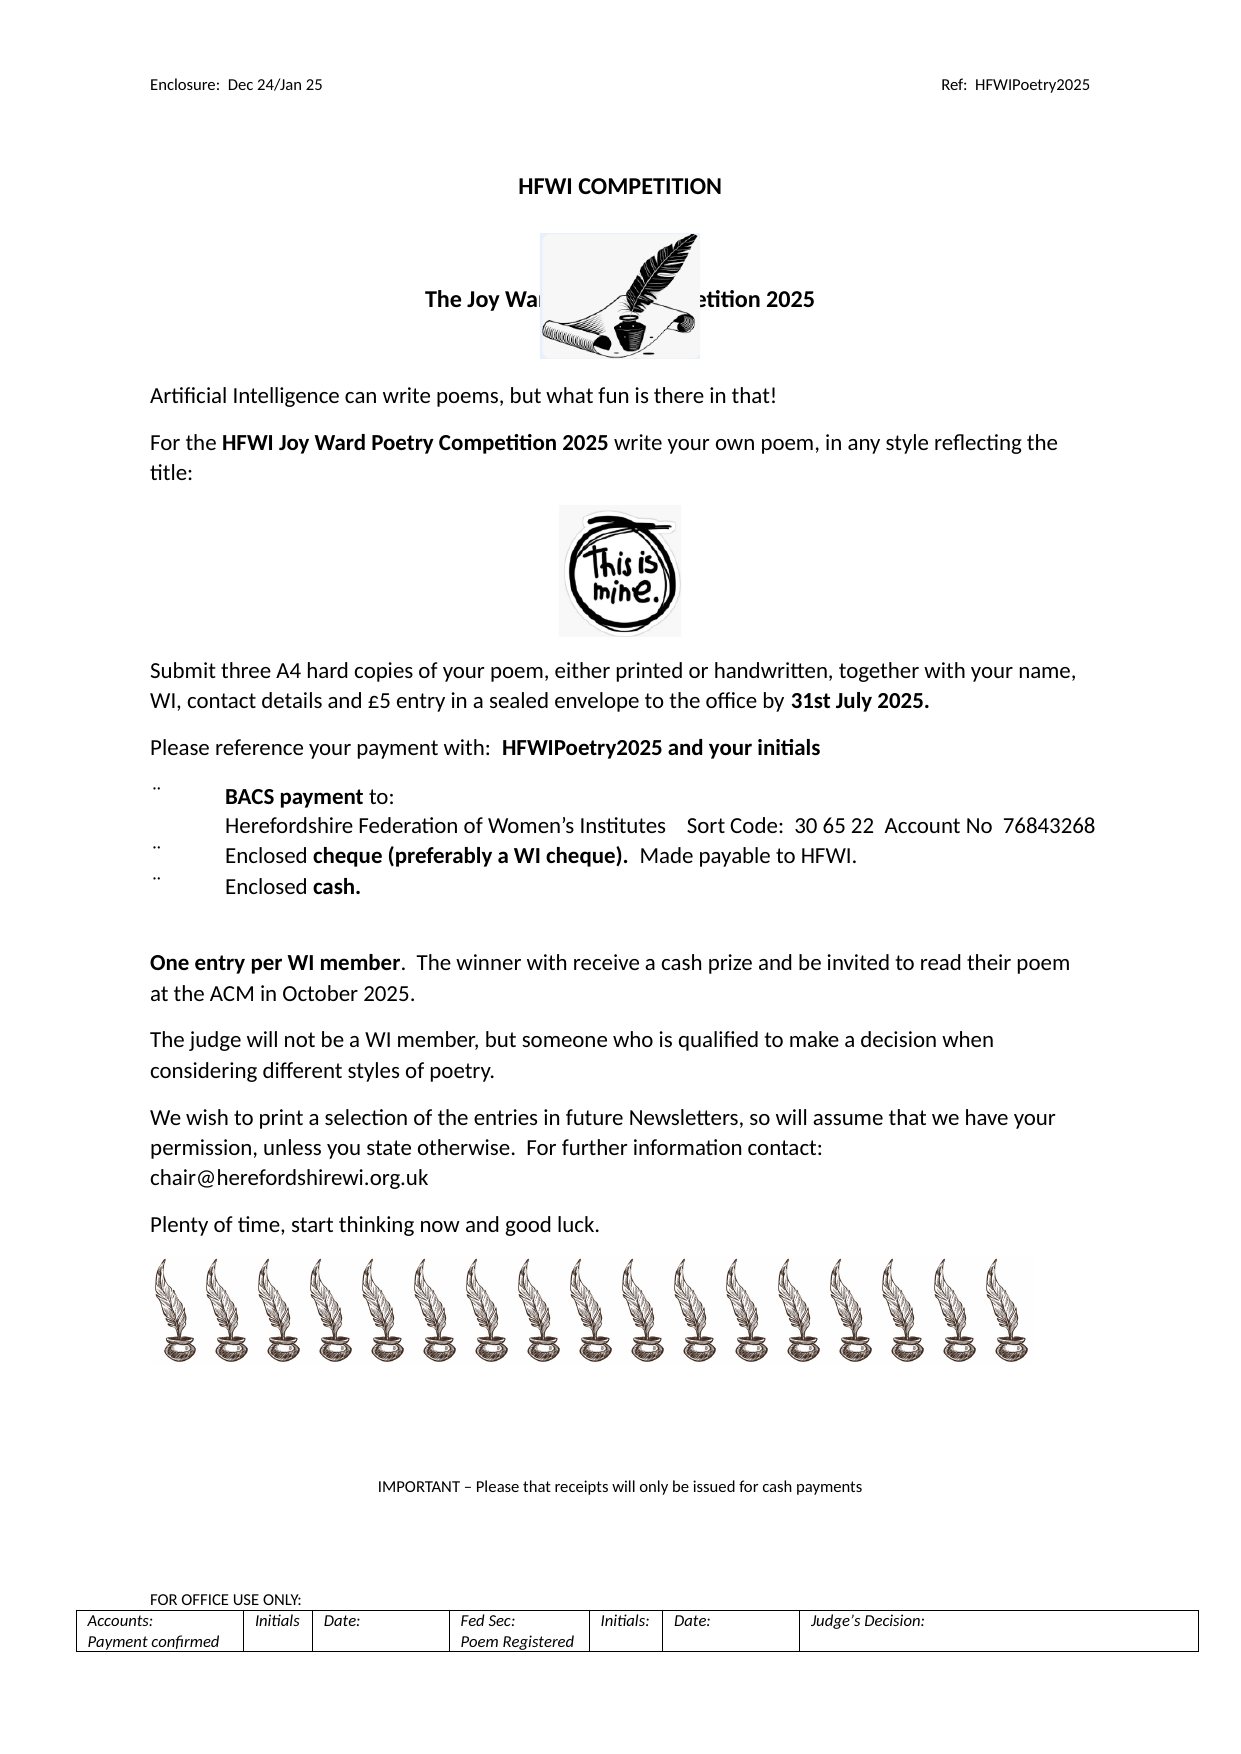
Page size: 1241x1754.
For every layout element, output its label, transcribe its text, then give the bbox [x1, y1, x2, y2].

text ¨ Enclosed cheque (preferably a WI cheque). Made payable to HFWI. [150, 839, 1090, 870]
text Please reference your payment with: HFWIPoetry2025 and your initials [150, 733, 1090, 761]
text HFWI COMPETITION [150, 150, 1090, 201]
text Plenty of time, start thinking now and good luck. [150, 1210, 1090, 1238]
text The Joy Ward Poetry Competition 2025 [150, 263, 539, 314]
picture [150, 1256, 1034, 1364]
picture [539, 233, 701, 359]
text For the HFWI Joy Ward Poetry Competition 2025 write your own poem, in any style reflecting the title: [150, 428, 1090, 487]
text Herefordshire Federation of Women’s Institutes Sort Code: 30 65 22 Account No 76843268 [225, 811, 1135, 839]
text IMPORTANT – Please that receipts will only be issued for cash payments [150, 1476, 1090, 1496]
text One entry per WI member. The winner with receive a cash prize and be invited to read their poem at the ACM in October 2025. [150, 948, 1090, 1007]
text ¨ Enclosed cash. [150, 870, 1090, 902]
text Submit three A4 hard copies of your poem, either printed or handwritten, together with your name, WI, contact details and £5 entry in a sealed envelope to the office by 31st July 2025. [150, 656, 1090, 714]
text The Joy Ward Poetry Competition 2025 [701, 263, 1090, 314]
text Artificial Intelligence can write poems, but what fun is there in that! [150, 381, 1090, 409]
picture [558, 505, 682, 637]
text The judge will not be a WI member, but someone who is qualified to make a decision when considering different styles of poetry. [150, 1026, 1090, 1084]
text We wish to print a selection of the entries in future Newsletters, so will assume that we have your permission, unless you state otherwise. For further information contact: chair@herefordshirewi.org.uk [150, 1103, 1090, 1191]
text ¨ BACS payment to: [150, 780, 1090, 811]
